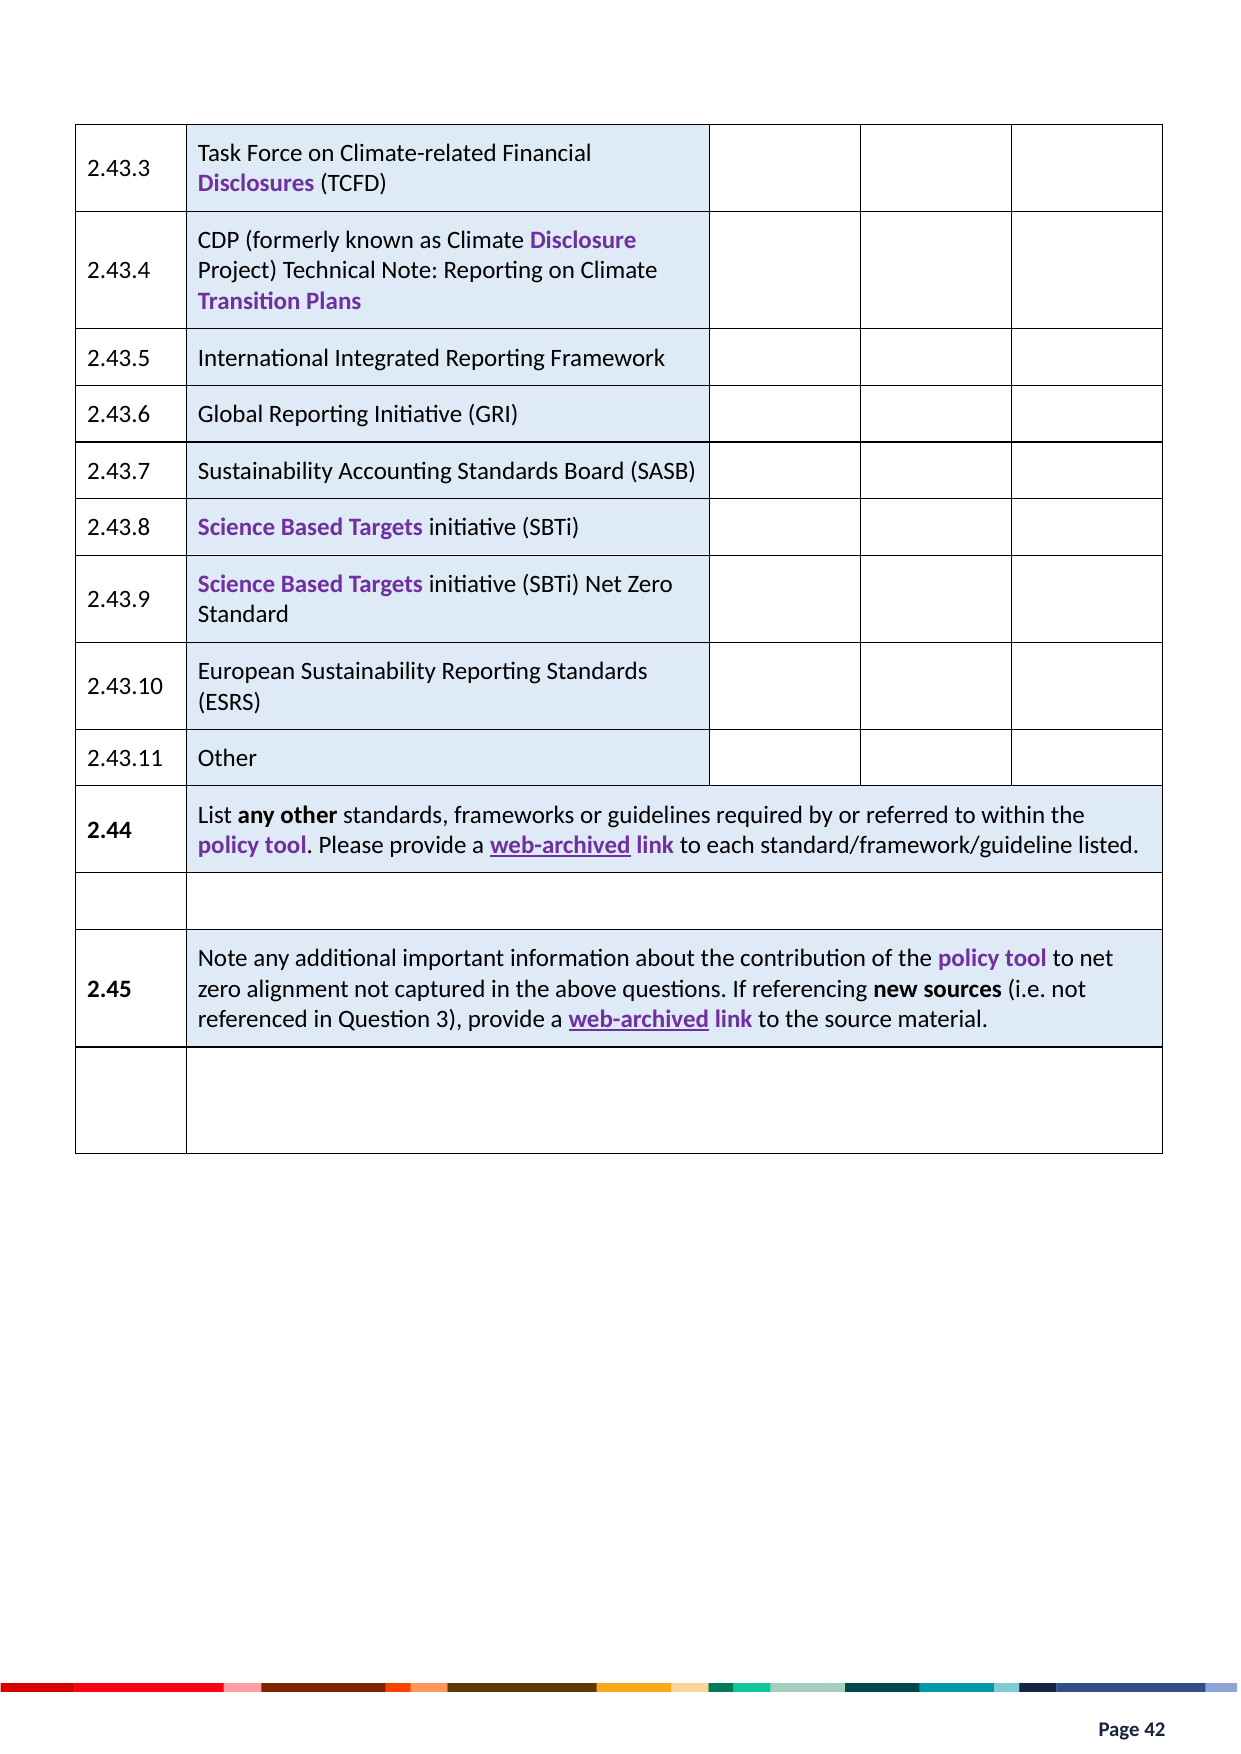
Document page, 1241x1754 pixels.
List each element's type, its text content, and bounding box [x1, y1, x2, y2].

table_cell [861, 443, 1011, 498]
table_cell [861, 730, 1011, 785]
table_cell 2.43.3 [76, 125, 186, 211]
table_cell Other [187, 730, 709, 785]
table_cell 2.45 [76, 930, 186, 1046]
table_cell [1012, 730, 1162, 785]
table_cell [710, 643, 860, 729]
table_cell [76, 1048, 186, 1153]
table_cell [710, 556, 860, 642]
table_cell [710, 125, 860, 211]
table_cell [1012, 643, 1162, 729]
table_cell [1012, 443, 1162, 498]
table_cell 2.43.7 [76, 443, 186, 498]
table_cell Task Force on Climate-related Financial Disclosures (TCFD) [187, 125, 709, 211]
table_cell [1012, 212, 1162, 328]
table_cell 2.43.9 [76, 556, 186, 642]
table_cell Science Based Targets initiative (SBTi) [187, 499, 709, 554]
table_cell CDP (formerly known as Climate Disclosure Project) Technical Note: Reporting on Climate Transition Plans [187, 212, 709, 328]
table_cell [1012, 386, 1162, 441]
table_cell [710, 212, 860, 328]
table_cell List any other standards, frameworks or guidelines required by or referred to within the policy tool. Please provide a web-archived link to each standard/framework/guideline listed. [187, 786, 1162, 872]
table_cell International Integrated Reporting Framework [187, 329, 709, 385]
table_cell European Sustainability Reporting Standards (ESRS) [187, 643, 709, 729]
table_cell 2.43.4 [76, 212, 186, 328]
table_cell [861, 499, 1011, 554]
table_cell [861, 386, 1011, 441]
table_cell [1012, 556, 1162, 642]
table_cell [861, 556, 1011, 642]
table_cell 2.43.11 [76, 730, 186, 785]
table_cell [710, 386, 860, 441]
table_cell [76, 873, 186, 929]
table_cell [710, 730, 860, 785]
table_cell [710, 329, 860, 385]
table_cell Science Based Targets initiative (SBTi) Net Zero Standard [187, 556, 709, 642]
table_cell 2.43.6 [76, 386, 186, 441]
table_cell 2.43.10 [76, 643, 186, 729]
table_cell [187, 1048, 1162, 1153]
table_cell [861, 212, 1011, 328]
table_cell [1012, 125, 1162, 211]
table_cell [861, 643, 1011, 729]
table_cell [1012, 329, 1162, 385]
table_cell [861, 125, 1011, 211]
table_cell 2.43.8 [76, 499, 186, 554]
table_cell [710, 499, 860, 554]
table_cell [861, 329, 1011, 385]
table_cell Global Reporting Initiative (GRI) [187, 386, 709, 441]
table_cell Sustainability Accounting Standards Board (SASB) [187, 443, 709, 498]
table_cell [1012, 499, 1162, 554]
picture [0, 1683, 1236, 1692]
table_cell Note any additional important information about the contribution of the policy tool to net zero alignment not captured in the above questions. If referencing new sources (i.e. not referenced in Question 3), provide a web-archived link to the source material. [187, 930, 1162, 1046]
table_cell [187, 873, 1162, 929]
table_cell 2.43.5 [76, 329, 186, 385]
table_cell [710, 443, 860, 498]
table_cell 2.44 [76, 786, 186, 872]
